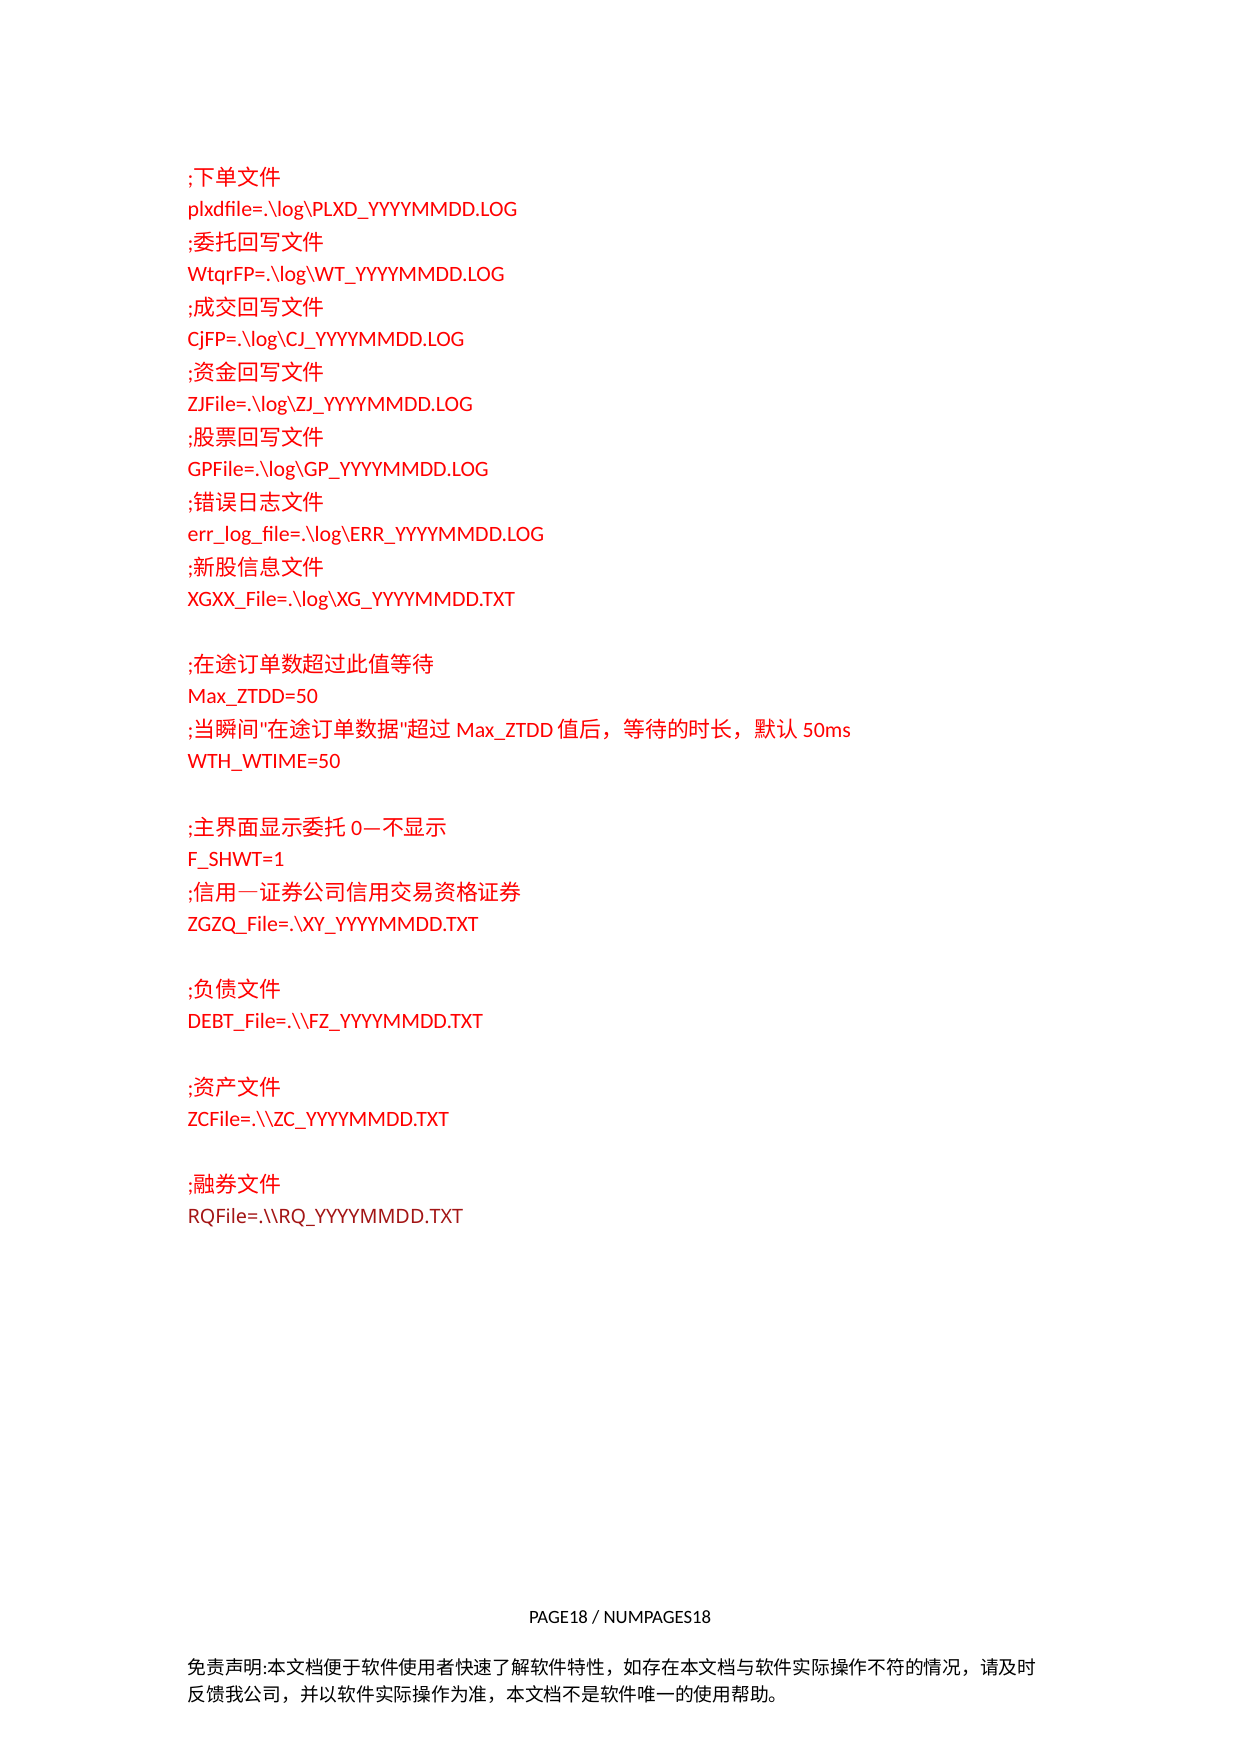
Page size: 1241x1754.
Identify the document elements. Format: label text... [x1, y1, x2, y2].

text WtqrFP=.\log\WT_YYYYMMDD.LOG [187, 257, 1053, 289]
text ;股票回写文件 [187, 419, 1053, 452]
text ;委托回写文件 [187, 224, 1053, 257]
text ;在途订单数超过此值等待 [187, 647, 1053, 679]
text ZCFile=.\\ZC_YYYYMMDD.TXT [187, 1102, 1053, 1134]
text ZGZQ_File=.\XY_YYYYMMDD.TXT [187, 907, 1053, 939]
text CjFP=.\log\CJ_YYYYMMDD.LOG [187, 322, 1053, 354]
text ;主界面显示委托0—不显示 [187, 809, 1053, 842]
text plxdfile=.\log\PLXD_YYYYMMDD.LOG [187, 192, 1053, 224]
text GPFile=.\log\GP_YYYYMMDD.LOG [187, 452, 1053, 484]
text DEBT_File=.\\FZ_YYYYMMDD.TXT [187, 1004, 1053, 1037]
text WTH_WTIME=50 [187, 744, 1053, 777]
text ;融券文件 [187, 1167, 1053, 1199]
text Max_ZTDD=50 [187, 679, 1053, 712]
text ZJFile=.\log\ZJ_YYYYMMDD.LOG [187, 387, 1053, 419]
text ;错误日志文件 [187, 484, 1053, 517]
text ;当瞬间"在途订单数据"超过Max_ZTDD值后，等待的时长，默认50ms [187, 712, 1053, 744]
text ;成交回写文件 [187, 289, 1053, 322]
text err_log_file=.\log\ERR_YYYYMMDD.LOG [187, 517, 1053, 549]
text ;信用—证券公司信用交易资格证券 [187, 874, 1053, 907]
text F_SHWT=1 [187, 842, 1053, 874]
text XGXX_File=.\log\XG_YYYYMMDD.TXT [187, 582, 1053, 614]
text ;下单文件 [187, 159, 1053, 192]
text ;新股信息文件 [187, 549, 1053, 582]
text ;资产文件 [187, 1069, 1053, 1102]
text ;负债文件 [187, 972, 1053, 1004]
text RQFile=.\\RQ_YYYYMMDD.TXT [187, 1199, 1053, 1232]
text ;资金回写文件 [187, 354, 1053, 387]
